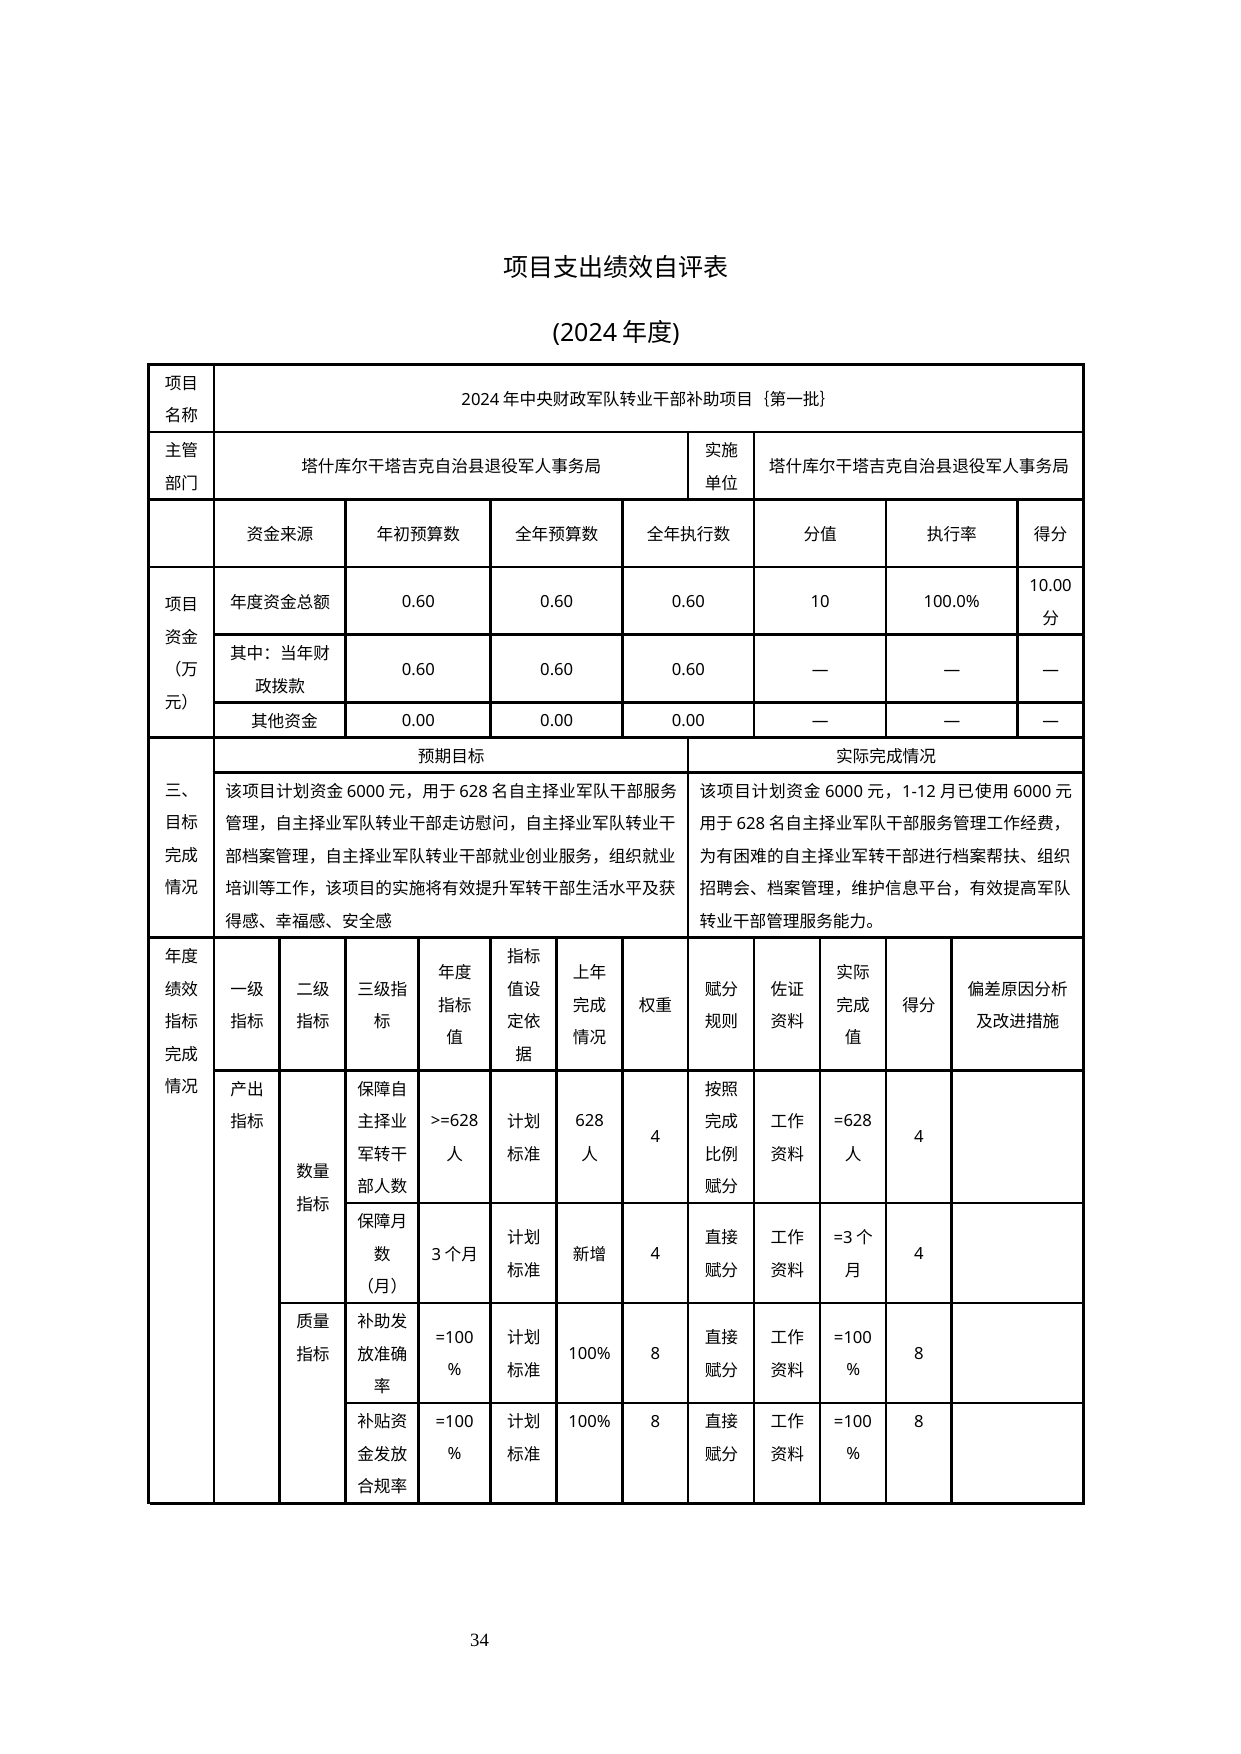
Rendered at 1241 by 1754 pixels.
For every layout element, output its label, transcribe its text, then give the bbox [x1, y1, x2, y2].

table_cell 其他资金 [215, 704, 344, 736]
table_cell 分值 [755, 501, 885, 566]
table_cell 补助发放准确率 [347, 1304, 417, 1402]
table_cell 工作资料 [755, 1404, 819, 1502]
table_cell 8 [887, 1304, 950, 1402]
table_cell 计划标准 [492, 1204, 555, 1302]
table_cell 直接赋分 [689, 1304, 753, 1402]
table_cell 实施单位 [689, 433, 753, 498]
table_cell 其中：当年财政拨款 [215, 636, 344, 701]
table_cell — [755, 636, 885, 701]
table_cell 三级指标 [347, 939, 417, 1069]
table_cell 年度资金总额 [215, 568, 344, 633]
table_cell 按照完成比例赋分 [689, 1072, 753, 1201]
table_cell [953, 1072, 1082, 1201]
table_cell — [755, 704, 885, 736]
table_cell =3个月 [821, 1204, 885, 1302]
table_cell 质量指标 [281, 1304, 344, 1502]
table_cell 直接赋分 [689, 1204, 753, 1302]
table_cell — [887, 704, 1016, 736]
table_cell 数量指标 [281, 1072, 344, 1302]
table_cell 上年完成情况 [558, 939, 621, 1069]
table_cell 工作资料 [755, 1304, 819, 1402]
table_cell 主管部门 [150, 433, 213, 498]
table_cell 100% [558, 1404, 621, 1502]
table_cell — [1019, 636, 1082, 701]
table_cell 100.0% [887, 568, 1016, 633]
table_cell 指标值设定依据 [492, 939, 555, 1069]
table_cell [953, 1404, 1082, 1502]
table_cell 执行率 [887, 501, 1016, 566]
table_cell =100% [821, 1304, 885, 1402]
table_cell 得分 [1019, 501, 1082, 566]
table_cell 工作资料 [755, 1204, 819, 1302]
table_cell 0.60 [492, 568, 621, 633]
table_cell 二级指标 [281, 939, 344, 1069]
table_cell 项目名称 [150, 366, 213, 431]
table_cell 项目资金 （万元） [150, 568, 213, 736]
table_cell 0.60 [624, 636, 753, 701]
table_cell 年初预算数 [347, 501, 489, 566]
table_cell 计划标准 [492, 1304, 555, 1402]
table_cell [953, 1304, 1082, 1402]
table_cell 8 [624, 1404, 687, 1502]
table_cell 全年执行数 [624, 501, 753, 566]
table_cell 10.00分 [1019, 568, 1082, 633]
table_header 项目支出绩效自评表 [148, 233, 1083, 298]
table_cell 0.60 [347, 636, 489, 701]
table_cell 资金来源 [215, 501, 344, 566]
table_cell 4 [887, 1204, 950, 1302]
table_cell 3个月 [420, 1204, 489, 1302]
table_cell >=628人 [420, 1072, 489, 1201]
table_cell 工作资料 [755, 1072, 819, 1201]
table_cell 0.60 [624, 568, 753, 633]
table_cell 4 [887, 1072, 950, 1201]
table_cell 2024年中央财政军队转业干部补助项目｛第一批｝ [215, 366, 1082, 431]
table_cell 塔什库尔干塔吉克自治县退役军人事务局 [215, 433, 687, 498]
table_cell 年度指标值 [420, 939, 489, 1069]
table_cell 0.00 [624, 704, 753, 736]
table_cell 佐证资料 [755, 939, 819, 1069]
table_cell 保障月数（月） [347, 1204, 417, 1302]
table_cell 塔什库尔干塔吉克自治县退役军人事务局 [755, 433, 1082, 498]
table_cell 该项目计划资金6000元，1-12月已使用6000元用于628名自主择业军队干部服务管理工作经费，为有困难的自主择业军转干部进行档案帮扶、组织招聘会、档案管理，维护信息平台，有效提高军队转业干部管理服务能力。 [689, 774, 1082, 936]
table_cell 权重 [624, 939, 687, 1069]
table_cell 实际完成值 [821, 939, 885, 1069]
table_cell =628人 [821, 1072, 885, 1201]
table_cell 年度绩效指标完成情况 [150, 939, 213, 1502]
table_cell 全年预算数 [492, 501, 621, 566]
table_cell 0.00 [347, 704, 489, 736]
table_cell — [1019, 704, 1082, 736]
table_cell 628人 [558, 1072, 621, 1201]
table_cell 4 [624, 1072, 687, 1201]
table_cell 8 [624, 1304, 687, 1402]
table_cell 10 [755, 568, 885, 633]
table_cell =100% [821, 1404, 885, 1502]
table_cell 一级指标 [215, 939, 278, 1069]
table_cell 0.60 [492, 636, 621, 701]
table_cell 实际完成情况 [689, 739, 1082, 771]
table_cell [953, 1204, 1082, 1302]
table_cell 补贴资金发放合规率 [347, 1404, 417, 1502]
table_cell 直接赋分 [689, 1404, 753, 1502]
table_cell 得分 [887, 939, 950, 1069]
table_cell 新增 [558, 1204, 621, 1302]
table_cell 0.60 [347, 568, 489, 633]
table_cell 三、目标完成情况 [150, 739, 213, 936]
table_cell 该项目计划资金6000元，用于628名自主择业军队干部服务管理，自主择业军队转业干部走访慰问，自主择业军队转业干部档案管理，自主择业军队转业干部就业创业服务，组织就业培训等工作，该项目的实施将有效提升军转干部生活水平及获得感、幸福感、安全感 [215, 774, 687, 936]
table_cell 计划标准 [492, 1072, 555, 1201]
table_cell 8 [887, 1404, 950, 1502]
table_cell 100% [558, 1304, 621, 1402]
table_cell 0.00 [492, 704, 621, 736]
table_cell 4 [624, 1204, 687, 1302]
table_cell (2024年度) [148, 298, 1083, 363]
table_cell 预期目标 [215, 739, 687, 771]
table_cell =100% [420, 1404, 489, 1502]
table_cell 保障自主择业军转干部人数 [347, 1072, 417, 1201]
table_cell 产出指标 [215, 1072, 278, 1502]
table_cell 偏差原因分析及改进措施 [953, 939, 1082, 1069]
table_cell [150, 501, 213, 566]
table_cell =100% [420, 1304, 489, 1402]
table_cell — [887, 636, 1016, 701]
table_cell 计划标准 [492, 1404, 555, 1502]
table_cell 赋分规则 [689, 939, 753, 1069]
